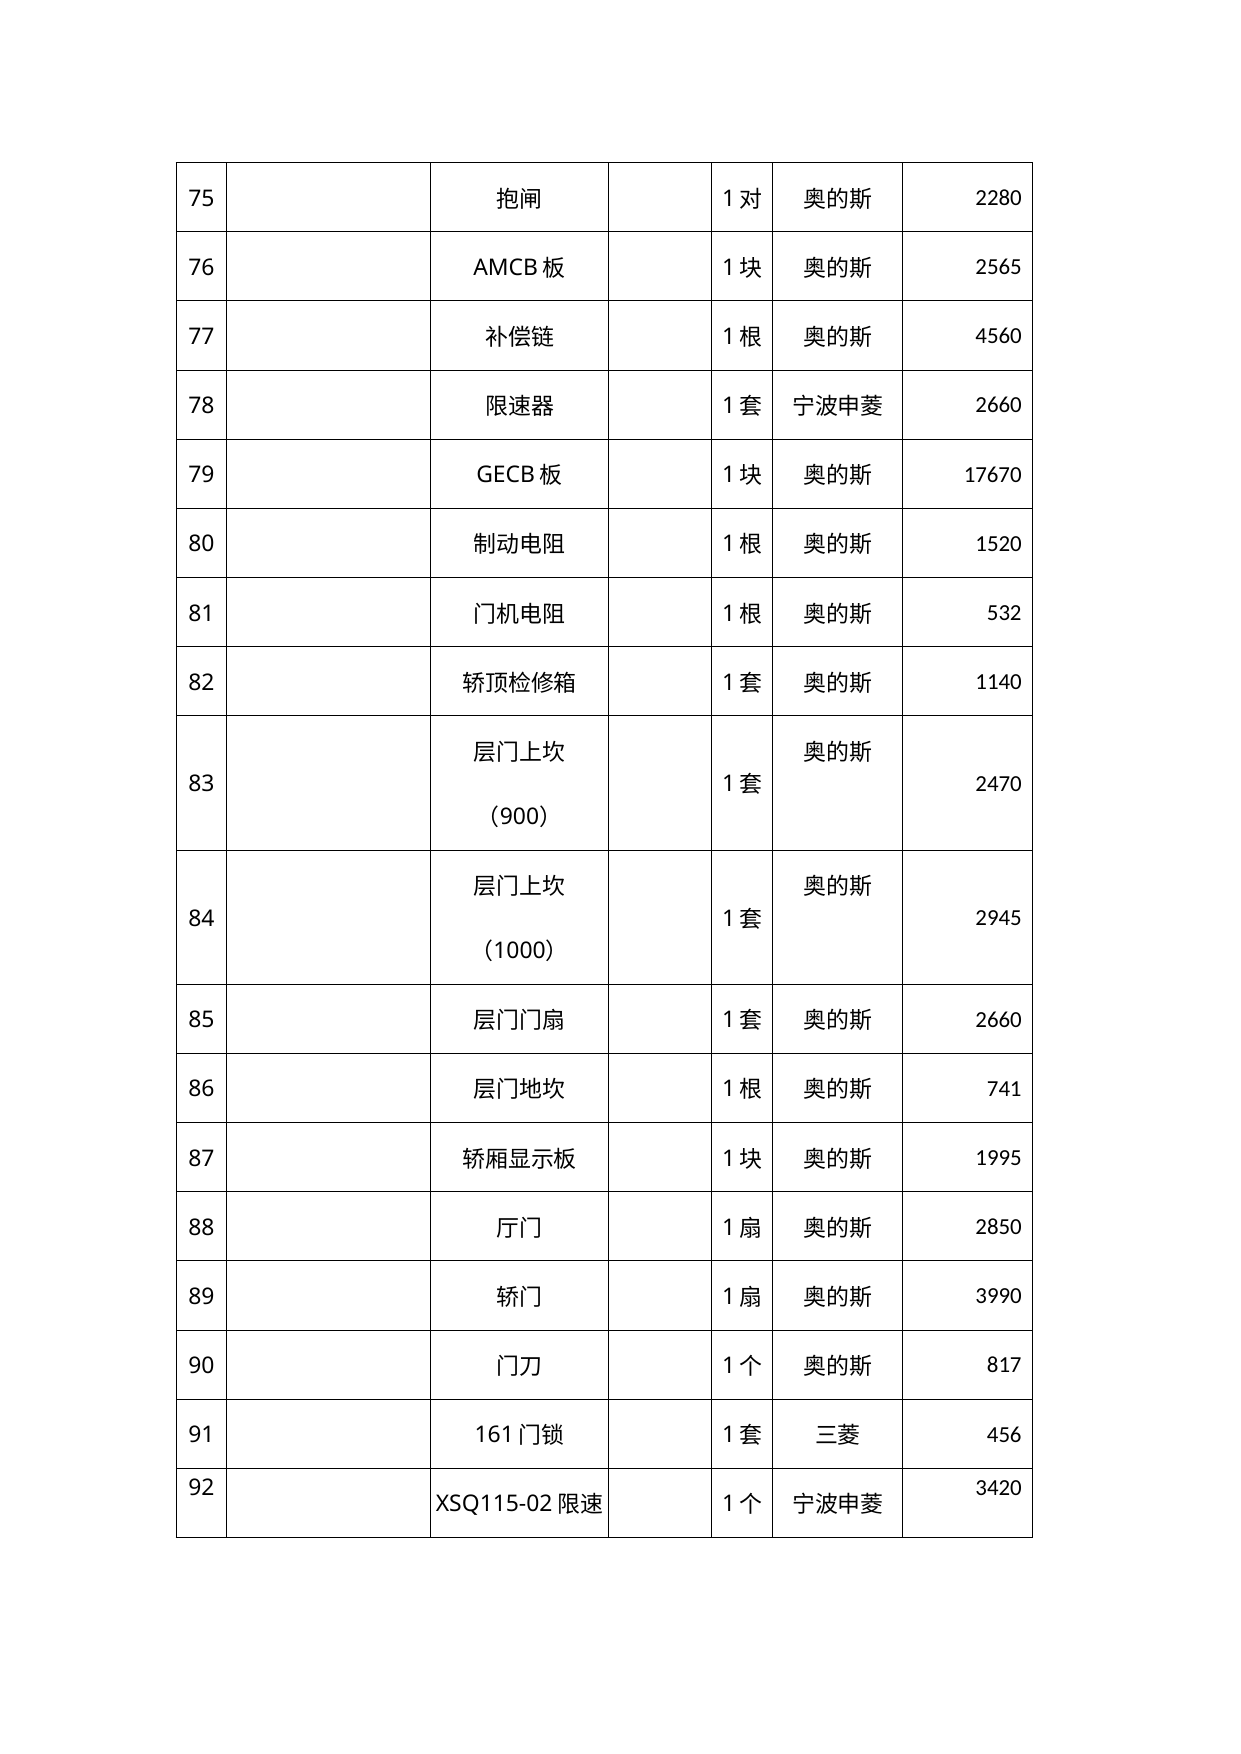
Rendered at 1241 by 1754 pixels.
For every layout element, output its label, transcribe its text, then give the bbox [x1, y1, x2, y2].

table_cell [609, 647, 711, 715]
table_cell AMCB板 [431, 232, 608, 300]
table_cell [227, 578, 430, 646]
table_cell [609, 509, 711, 577]
table_cell 87 [177, 1123, 226, 1191]
table_cell 456 [903, 1400, 1032, 1468]
table_cell 77 [177, 301, 226, 369]
table_cell 轿顶检修箱 [431, 647, 608, 715]
table_cell 1140 [903, 647, 1032, 715]
table_cell [227, 985, 430, 1053]
table_cell [227, 440, 430, 508]
table_cell 限速器 [431, 371, 608, 439]
table_cell 1根 [712, 1054, 772, 1122]
table_cell [609, 1400, 711, 1468]
table_cell 奥的斯 [773, 440, 902, 508]
table_cell 2280 [903, 163, 1032, 231]
table_cell 三菱 [773, 1400, 902, 1468]
table_cell 78 [177, 371, 226, 439]
table_cell 3420 [903, 1469, 1032, 1537]
table_cell 90 [177, 1331, 226, 1399]
table_cell 层门上坎（900） [431, 716, 608, 849]
table_cell 1个 [712, 1331, 772, 1399]
table_cell 1995 [903, 1123, 1032, 1191]
table_cell 161门锁 [431, 1400, 608, 1468]
table_cell 2565 [903, 232, 1032, 300]
table_cell 2470 [903, 716, 1032, 849]
table_cell 厅门 [431, 1192, 608, 1260]
table_cell GECB板 [431, 440, 608, 508]
table_cell 75 [177, 163, 226, 231]
table_cell [227, 232, 430, 300]
table_cell [609, 440, 711, 508]
table_cell 1套 [712, 716, 772, 849]
table_cell 2850 [903, 1192, 1032, 1260]
table_cell 84 [177, 851, 226, 984]
table_cell 85 [177, 985, 226, 1053]
table_cell [227, 509, 430, 577]
table_cell [227, 1192, 430, 1260]
table_cell 1扇 [712, 1192, 772, 1260]
table_cell [227, 301, 430, 369]
table_cell 4560 [903, 301, 1032, 369]
table_cell 82 [177, 647, 226, 715]
table_cell 奥的斯 [773, 716, 902, 849]
table_cell [609, 1261, 711, 1329]
table_cell 宁波申菱 [773, 1469, 902, 1537]
table_cell 奥的斯 [773, 1123, 902, 1191]
table_cell 1520 [903, 509, 1032, 577]
table_cell 89 [177, 1261, 226, 1329]
table_cell [227, 163, 430, 231]
table_cell 1根 [712, 301, 772, 369]
table_cell [609, 851, 711, 984]
table_cell 层门门扇 [431, 985, 608, 1053]
table_cell 1对 [712, 163, 772, 231]
table_cell [609, 985, 711, 1053]
table_cell [609, 163, 711, 231]
table_cell [227, 851, 430, 984]
table_cell 奥的斯 [773, 647, 902, 715]
table_cell 741 [903, 1054, 1032, 1122]
table_cell 91 [177, 1400, 226, 1468]
table_cell [227, 1261, 430, 1329]
table_cell 轿厢显示板 [431, 1123, 608, 1191]
table_cell 17670 [903, 440, 1032, 508]
table_cell [227, 1123, 430, 1191]
table_cell 奥的斯 [773, 578, 902, 646]
table_cell 2660 [903, 985, 1032, 1053]
table_cell 补偿链 [431, 301, 608, 369]
table_cell 奥的斯 [773, 163, 902, 231]
table_cell [227, 1331, 430, 1399]
table_cell 层门地坎 [431, 1054, 608, 1122]
table_cell [227, 1054, 430, 1122]
table_cell [227, 1400, 430, 1468]
table_cell 817 [903, 1331, 1032, 1399]
table_cell [227, 716, 430, 849]
table_cell XSQ115-02限速器 [431, 1469, 608, 1537]
table_cell 2945 [903, 851, 1032, 984]
table_cell 88 [177, 1192, 226, 1260]
table_cell 1套 [712, 985, 772, 1053]
table_cell 奥的斯 [773, 301, 902, 369]
table_cell 83 [177, 716, 226, 849]
table_cell 奥的斯 [773, 232, 902, 300]
table_cell 奥的斯 [773, 1261, 902, 1329]
table_cell 1根 [712, 578, 772, 646]
table_cell 1套 [712, 371, 772, 439]
table_cell [227, 647, 430, 715]
table_cell 1块 [712, 232, 772, 300]
table_cell 1套 [712, 647, 772, 715]
table_cell 1扇 [712, 1261, 772, 1329]
table_cell 轿门 [431, 1261, 608, 1329]
table_cell 门机电阻 [431, 578, 608, 646]
table_cell [609, 232, 711, 300]
table_cell 80 [177, 509, 226, 577]
table_cell 1根 [712, 509, 772, 577]
table_cell [609, 371, 711, 439]
table_cell 层门上坎（1000） [431, 851, 608, 984]
table_cell [609, 578, 711, 646]
table_cell 奥的斯 [773, 1331, 902, 1399]
table_cell 门刀 [431, 1331, 608, 1399]
table_cell 奥的斯 [773, 1192, 902, 1260]
table_cell [227, 1469, 430, 1537]
table_cell [227, 371, 430, 439]
table_cell 1块 [712, 1123, 772, 1191]
table_cell [609, 1331, 711, 1399]
table_cell 奥的斯 [773, 985, 902, 1053]
table_cell 1套 [712, 1400, 772, 1468]
table_cell [609, 1054, 711, 1122]
table_cell 制动电阻 [431, 509, 608, 577]
table_cell 76 [177, 232, 226, 300]
table_cell [609, 1192, 711, 1260]
table_cell 1套 [712, 851, 772, 984]
table_cell [609, 1469, 711, 1537]
table_cell 3990 [903, 1261, 1032, 1329]
table_cell 86 [177, 1054, 226, 1122]
table_cell [609, 716, 711, 849]
table_cell 532 [903, 578, 1032, 646]
table_cell 79 [177, 440, 226, 508]
table_cell 宁波申菱 [773, 371, 902, 439]
table_cell 1块 [712, 440, 772, 508]
table_cell 奥的斯 [773, 1054, 902, 1122]
table_cell [609, 1123, 711, 1191]
table_cell 92 [177, 1469, 226, 1537]
table_cell [609, 301, 711, 369]
table_cell 奥的斯 [773, 509, 902, 577]
table_cell 奥的斯 [773, 851, 902, 984]
table_cell 1个 [712, 1469, 772, 1537]
table_cell 抱闸 [431, 163, 608, 231]
table_cell 2660 [903, 371, 1032, 439]
table_cell 81 [177, 578, 226, 646]
